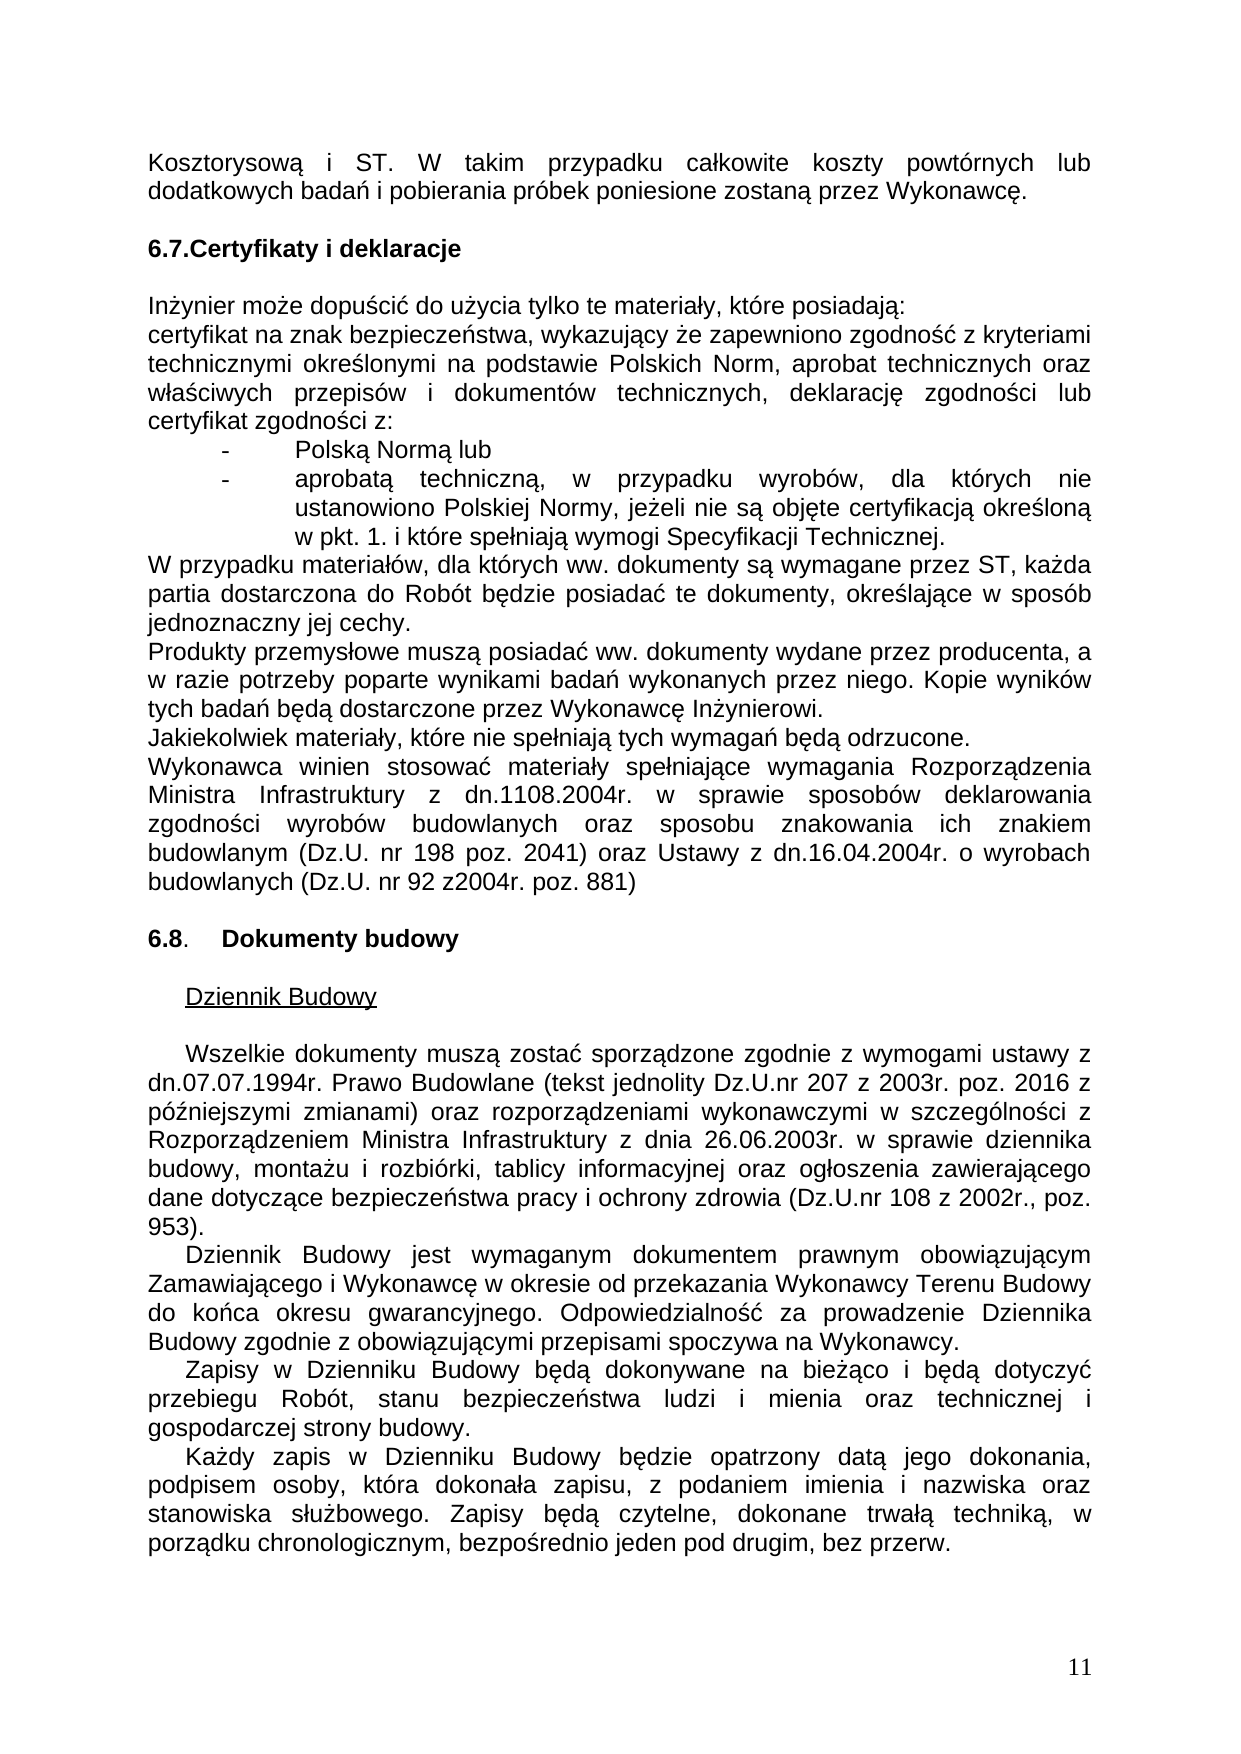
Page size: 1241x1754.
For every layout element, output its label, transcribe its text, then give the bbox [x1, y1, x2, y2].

list aprobatą techniczną, w przypadku wyrobów, dla których nie ustanowiono Polskiej Normy, jeżeli nie są objęte certyfikacją określoną w pkt. 1. i które spełniają wymogi Specyfikacji Technicznej. [221, 464, 1093, 550]
text Dziennik Budowy jest wymaganym dokumentem prawnym obowiązującym Zamawiającego i Wykonawcę w okresie od przekazania Wykonawcy Terenu Budowy do końca okresu gwarancyjnego. Odpowiedzialność za prowadzenie Dziennika Budowy zgodnie z obowiązującymi przepisami spoczywa na Wykonawcy. [148, 1240, 1093, 1355]
text 6.8. Dokumenty budowy [148, 924, 1093, 953]
text 6.7.Certyfikaty i deklaracje [148, 234, 1093, 263]
text Zapisy w Dzienniku Budowy będą dokonywane na bieżąco i będą dotyczyć przebiegu Robót, stanu bezpieczeństwa ludzi i mienia oraz technicznej i gospodarczej strony budowy. [148, 1355, 1093, 1442]
text Każdy zapis w Dzienniku Budowy będzie opatrzony datą jego dokonania, podpisem osoby, która dokonała zapisu, z podaniem imienia i nazwiska oraz stanowiska służbowego. Zapisy będą czytelne, dokonane trwałą techniką, w porządku chronologicznym, bezpośrednio jeden pod drugim, bez przerw. [148, 1442, 1093, 1557]
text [148, 148, 1093, 205]
text Wykonawca winien stosować materiały spełniające wymagania Rozporządzenia Ministra Infrastruktury z dn.1108.2004r. w sprawie sposobów deklarowania zgodności wyrobów budowlanych oraz sposobu znakowania ich znakiem budowlanym (Dz.U. nr 198 poz. 2041) oraz Ustawy z dn.16.04.2004r. o wyrobach budowlanych (Dz.U. nr 92 z2004r. poz. 881) [148, 752, 1093, 895]
list Polską Normą lub [221, 435, 1093, 464]
text Produkty przemysłowe muszą posiadać ww. dokumenty wydane przez producenta, a w razie potrzeby poparte wynikami badań wykonanych przez niego. Kopie wyników tych badań będą dostarczone przez Wykonawcę Inżynierowi. [148, 637, 1093, 723]
text W przypadku materiałów, dla których ww. dokumenty są wymagane przez ST, każda partia dostarczona do Robót będzie posiadać te dokumenty, określające w sposób jednoznaczny jej cechy. [148, 550, 1093, 637]
text certyfikat na znak bezpieczeństwa, wykazujący że zapewniono zgodność z kryteriami technicznymi określonymi na podstawie Polskich Norm, aprobat technicznych oraz właściwych przepisów i dokumentów technicznych, deklarację zgodności lub certyfikat zgodności z: [148, 320, 1093, 435]
text Jakiekolwiek materiały, które nie spełniają tych wymagań będą odrzucone. [148, 723, 1093, 752]
subtitle Dziennik Budowy [185, 982, 1093, 1010]
text Inżynier może dopuścić do użycia tylko te materiały, które posiadają: [148, 291, 1093, 320]
text Wszelkie dokumenty muszą zostać sporządzone zgodnie z wymogami ustawy z dn.07.07.1994r. Prawo Budowlane (tekst jednolity Dz.U.nr 207 z 2003r. poz. 2016 z późniejszymi zmianami) oraz rozporządzeniami wykonawczymi w szczególności z Rozporządzeniem Ministra Infrastruktury z dnia 26.06.2003r. w sprawie dziennika budowy, montażu i rozbiórki, tablicy informacyjnej oraz ogłoszenia zawierającego dane dotyczące bezpieczeństwa pracy i ochrony zdrowia (Dz.U.nr 108 z 2002r., poz. 953). [148, 1039, 1093, 1240]
